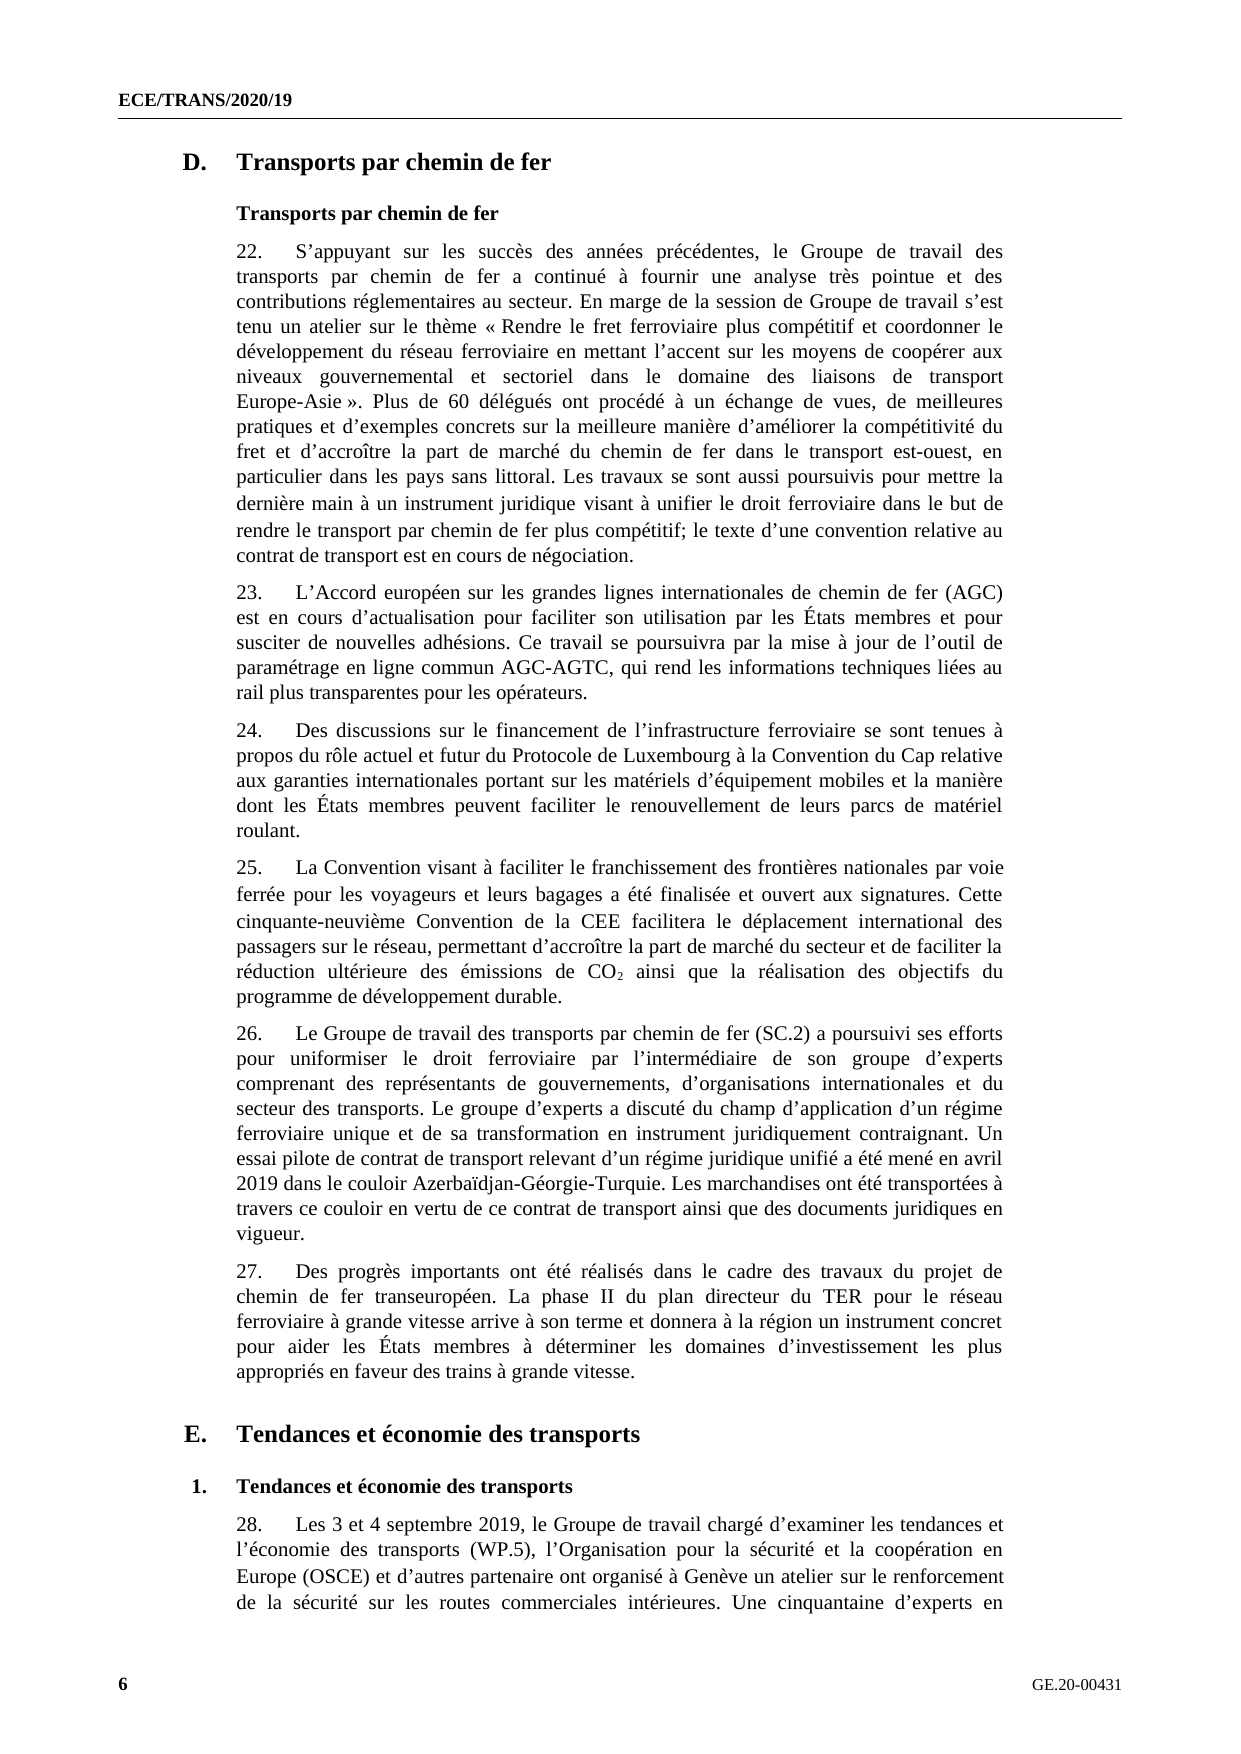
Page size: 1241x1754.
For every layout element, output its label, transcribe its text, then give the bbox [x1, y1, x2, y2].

text Transports par chemin de fer [118, 201, 1004, 226]
text D. Transports par chemin de fer [118, 148, 1004, 176]
text 24. Des discussions sur le financement de l’infrastructure ferroviaire se sont tenues à propos du rôle actuel et futur du Protocole de Luxembourg à la Convention du Cap relative aux garanties internationales portant sur les matériels d’équipement mobiles et la manière dont les États membres peuvent faciliter le renouvellement de leurs parcs de matériel roulant. [236, 717, 1004, 842]
text E. Tendances et économie des transports [118, 1420, 1004, 1448]
text 27. Des progrès importants ont été réalisés dans le cadre des travaux du projet de chemin de fer transeuropéen. La phase II du plan directeur du TER pour le réseau ferroviaire à grande vitesse arrive à son terme et donnera à la région un instrument concret pour aider les États membres à déterminer les domaines d’investissement les plus appropriés en faveur des trains à grande vitesse. [236, 1258, 1004, 1383]
text 22. S’appuyant sur les succès des années précédentes, le Groupe de travail des transports par chemin de fer a continué à fournir une analyse très pointue et des contributions réglementaires au secteur. En marge de la session de Groupe de travail s’est tenu un atelier sur le thème « Rendre le fret ferroviaire plus compétitif et coordonner le développement du réseau ferroviaire en mettant l’accent sur les moyens de coopérer aux niveaux gouvernemental et sectoriel dans le domaine des liaisons de transport Europe-Asie ». Plus de 60 délégués ont procédé à un échange de vues, de meilleures pratiques et d’exemples concrets sur la meilleure manière d’améliorer la compétitivité du fret et d’accroître la part de marché du chemin de fer dans le transport est-ouest, en particulier dans les pays sans littoral. Les travaux se sont aussi poursuivis pour mettre la dernière main à un instrument juridique visant à unifier le droit ferroviaire dans le but de rendre le transport par chemin de fer plus compétitif; le texte d’une convention relative au contrat de transport est en cours de négociation. [236, 238, 1004, 567]
text 25. La Convention visant à faciliter le franchissement des frontières nationales par voie ferrée pour les voyageurs et leurs bagages a été finalisée et ouvert aux signatures. Cette cinquante-neuvième Convention de la CEE facilitera le déplacement international des passagers sur le réseau, permettant d’accroître la part de marché du secteur et de faciliter la réduction ultérieure des émissions de CO2 ainsi que la réalisation des objectifs du programme de développement durable. [236, 854, 1004, 1008]
text 26. Le Groupe de travail des transports par chemin de fer (SC.2) a poursuivi ses efforts pour uniformiser le droit ferroviaire par l’intermédiaire de son groupe d’experts comprenant des représentants de gouvernements, d’organisations internationales et du secteur des transports. Le groupe d’experts a discuté du champ d’application d’un régime ferroviaire unique et de sa transformation en instrument juridiquement contraignant. Un essai pilote de contrat de transport relevant d’un régime juridique unifié a été mené en avril 2019 dans le couloir Azerbaïdjan-Géorgie-Turquie. Les marchandises ont été transportées à travers ce couloir en vertu de ce contrat de transport ainsi que des documents juridiques en vigueur. [236, 1020, 1004, 1245]
text 1. Tendances et économie des transports [118, 1473, 1004, 1498]
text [236, 1511, 1004, 1614]
text 23. L’Accord européen sur les grandes lignes internationales de chemin de fer (AGC) est en cours d’actualisation pour faciliter son utilisation par les États membres et pour susciter de nouvelles adhésions. Ce travail se poursuivra par la mise à jour de l’outil de paramétrage en ligne commun AGC-AGTC, qui rend les informations techniques liées au rail plus transparentes pour les opérateurs. [236, 579, 1004, 704]
